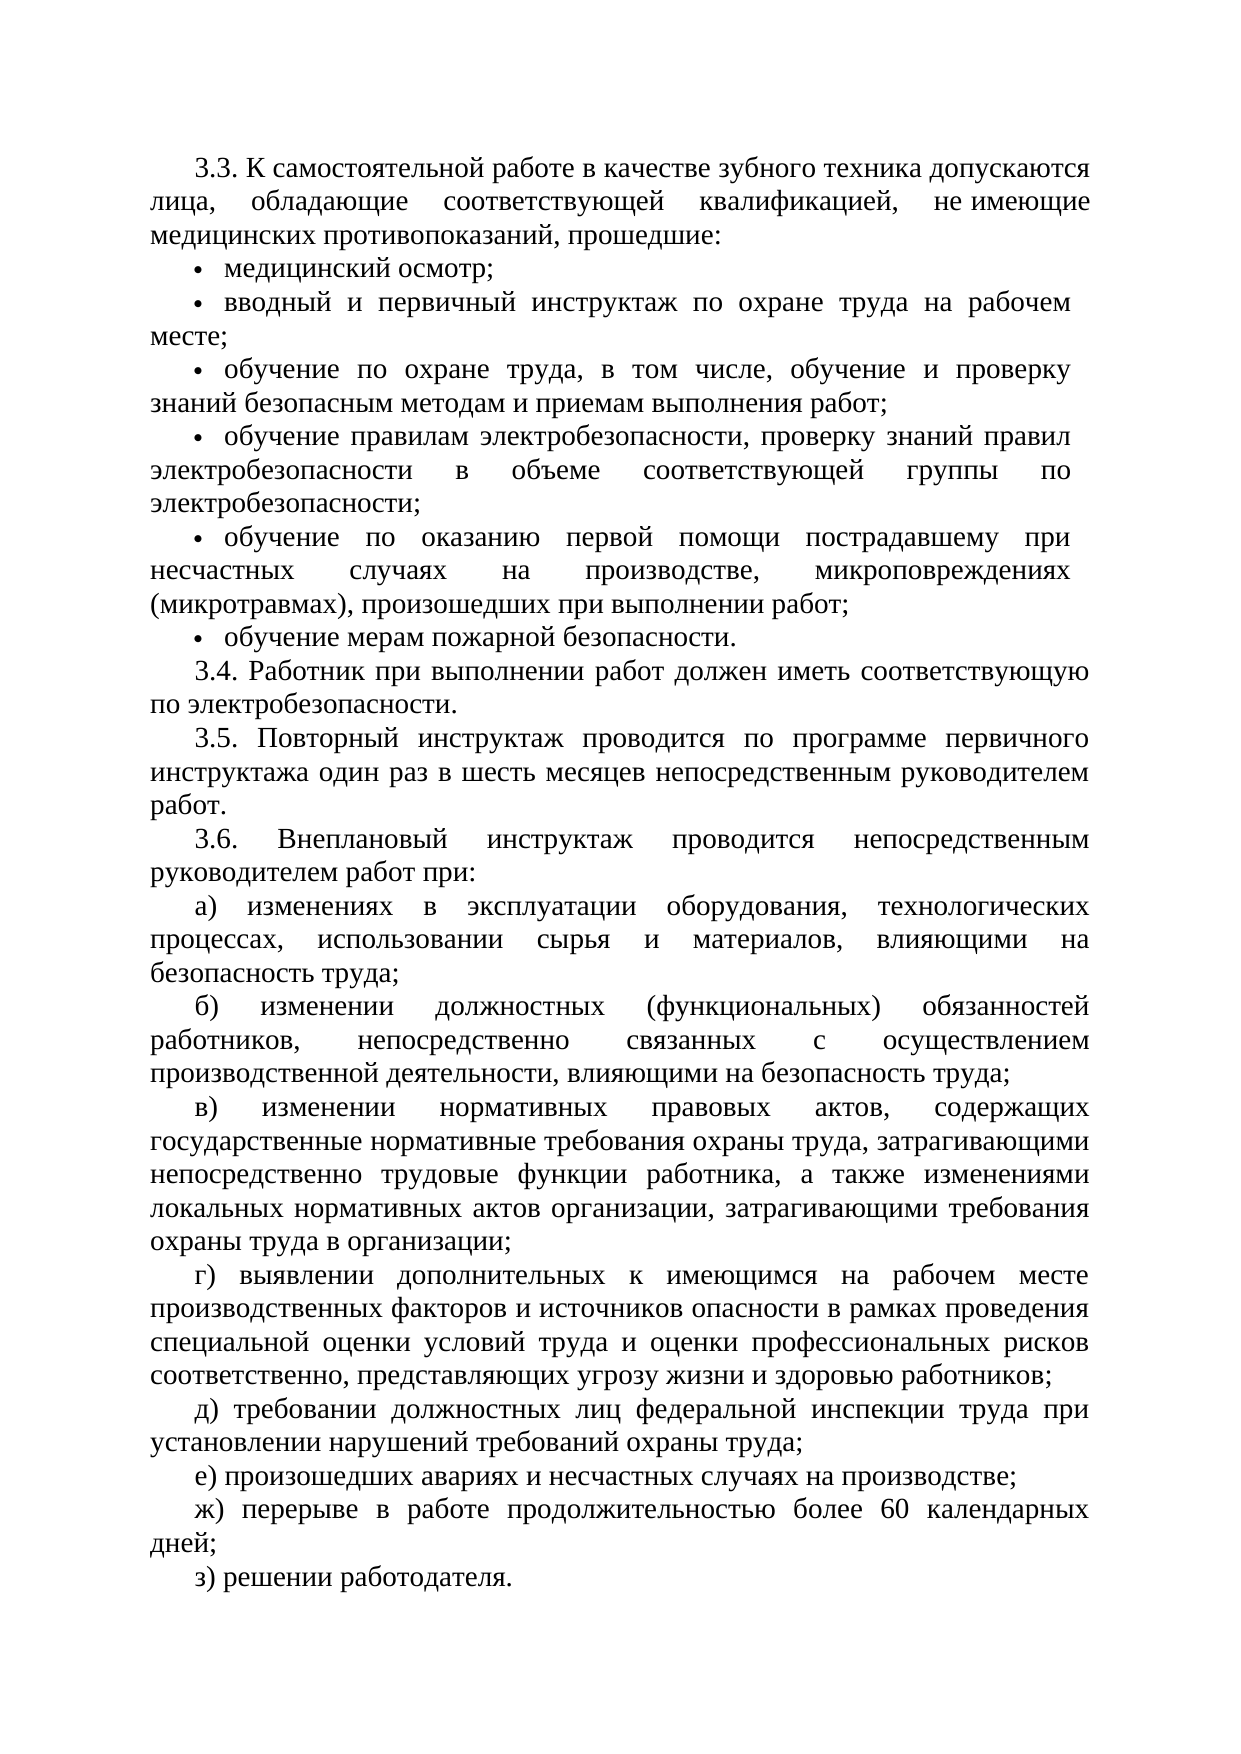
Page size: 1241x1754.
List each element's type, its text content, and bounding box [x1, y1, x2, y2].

list обучение по оказанию первой помощи пострадавшему при несчастных случаях на производстве, микроповреждениях (микротравмах), произошедших при выполнении работ; [150, 519, 1071, 619]
text з) решении работодателя. [150, 1559, 1090, 1592]
list медицинский осмотр; [150, 251, 1071, 284]
text ж) перерыве в работе продолжительностью более 60 календарных дней; [150, 1492, 1090, 1559]
text в) изменении нормативных правовых актов, содержащих государственные нормативные требования охраны труда, затрагивающими непосредственно трудовые функции работника, а также изменениями локальных нормативных актов организации, затрагивающими требования охраны труда в организации; [150, 1089, 1090, 1257]
text 3.4. Работник при выполнении работ должен иметь соответствующую по электробезопасности. [150, 653, 1090, 720]
list обучение по охране труда, в том числе, обучение и проверку знаний безопасным методам и приемам выполнения работ; [150, 351, 1071, 418]
text б) изменении должностных (функциональных) обязанностей работников, непосредственно связанных с осуществлением производственной деятельности, влияющими на безопасность труда; [150, 988, 1090, 1089]
text 3.5. Повторный инструктаж проводится по программе первичного инструктажа один раз в шесть месяцев непосредственным руководителем работ. [150, 720, 1090, 821]
text 3.6. Внеплановый инструктаж проводится непосредственным руководителем работ при: [150, 821, 1090, 888]
text е) произошедших авариях и несчастных случаях на производстве; [150, 1458, 1090, 1492]
text г) выявлении дополнительных к имеющимся на рабочем месте производственных факторов и источников опасности в рамках проведения специальной оценки условий труда и оценки профессиональных рисков соответственно, представляющих угрозу жизни и здоровью работников; [150, 1257, 1090, 1391]
list обучение правилам электробезопасности, проверку знаний правил электробезопасности в объеме соответствующей группы по электробезопасности; [150, 418, 1071, 519]
list обучение мерам пожарной безопасности. [150, 619, 1071, 653]
text д) требовании должностных лиц федеральной инспекции труда при установлении нарушений требований охраны труда; [150, 1391, 1090, 1458]
list вводный и первичный инструктаж по охране труда на рабочем месте; [150, 284, 1071, 351]
text а) изменениях в эксплуатации оборудования, технологических процессах, использовании сырья и материалов, влияющими на безопасность труда; [150, 888, 1090, 988]
text 3.3. К самостоятельной работе в качестве зубного техника допускаются лица, обладающие соответствующей квалификацией, не имеющие медицинских противопоказаний, прошедшие: [150, 150, 1090, 251]
